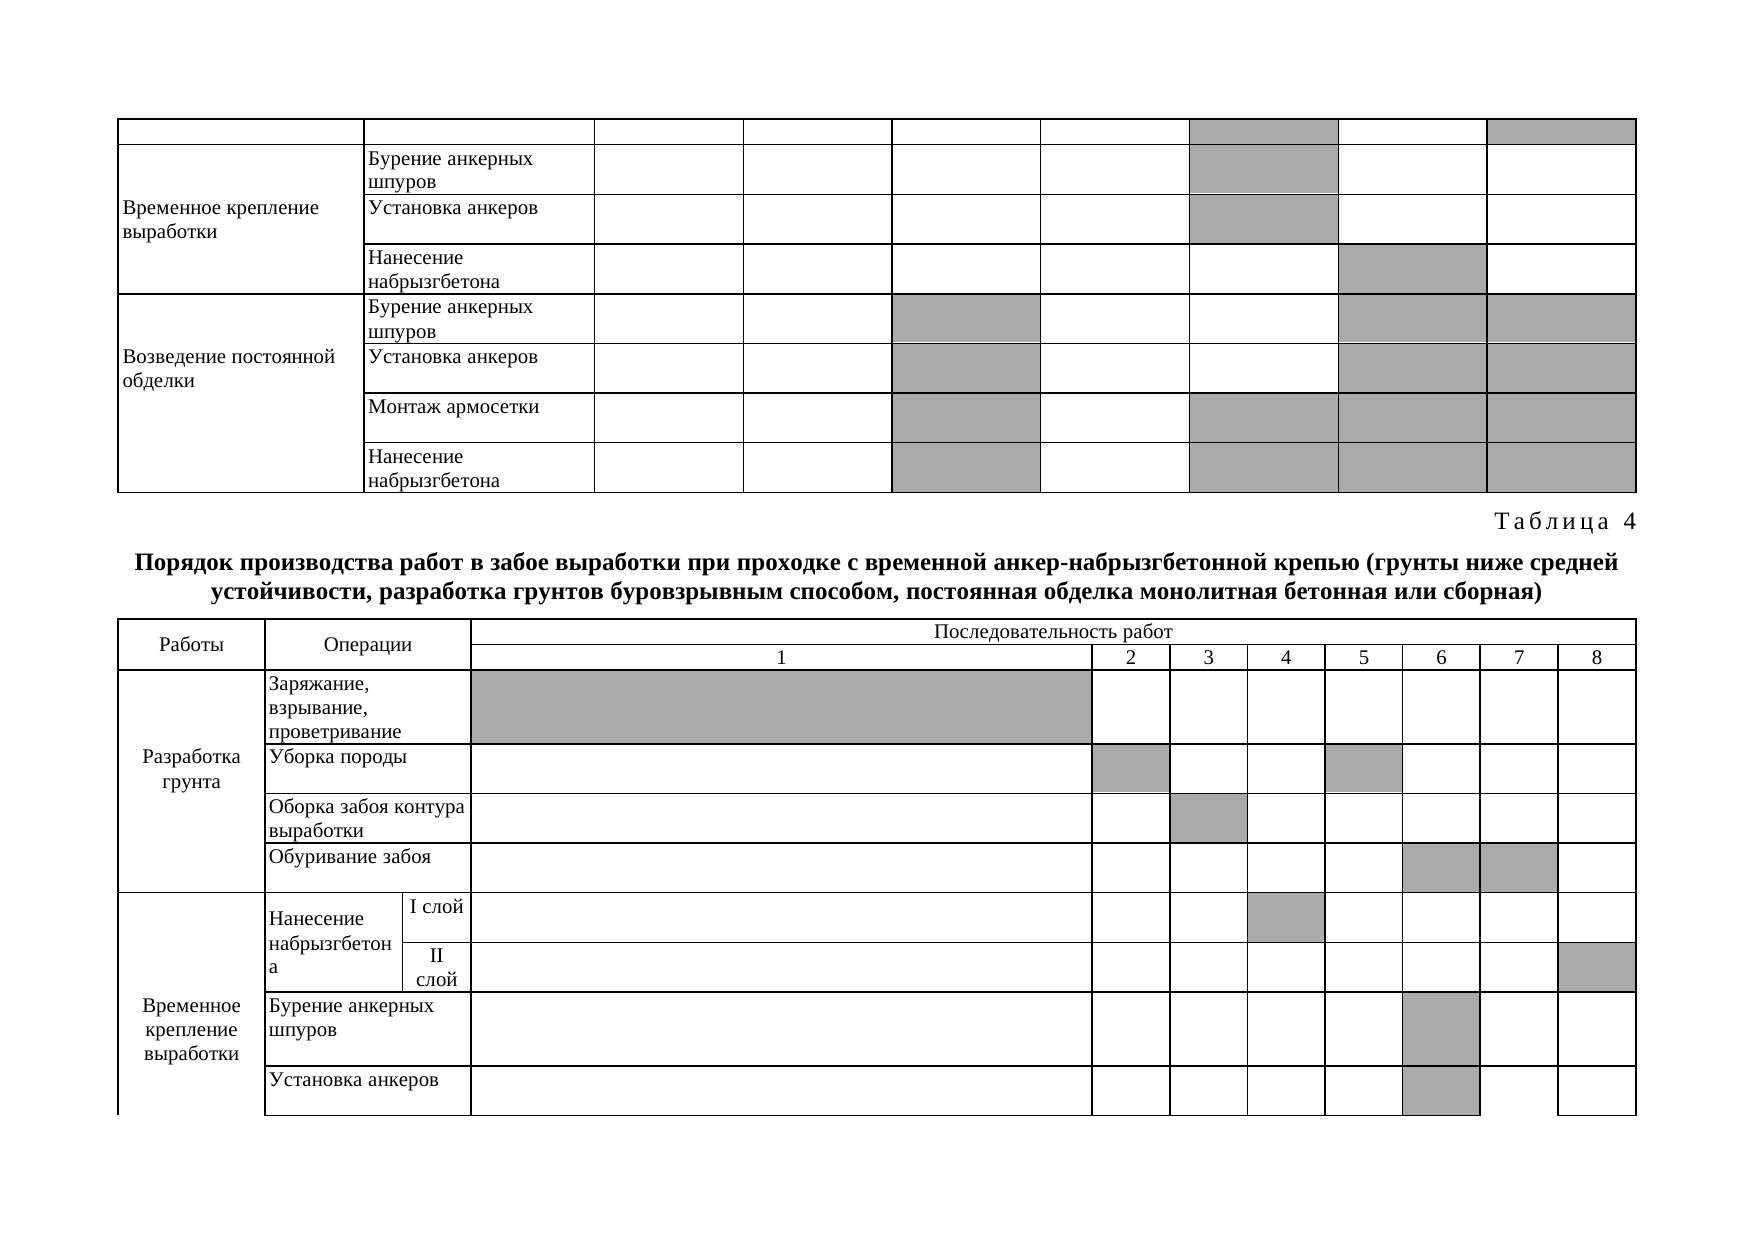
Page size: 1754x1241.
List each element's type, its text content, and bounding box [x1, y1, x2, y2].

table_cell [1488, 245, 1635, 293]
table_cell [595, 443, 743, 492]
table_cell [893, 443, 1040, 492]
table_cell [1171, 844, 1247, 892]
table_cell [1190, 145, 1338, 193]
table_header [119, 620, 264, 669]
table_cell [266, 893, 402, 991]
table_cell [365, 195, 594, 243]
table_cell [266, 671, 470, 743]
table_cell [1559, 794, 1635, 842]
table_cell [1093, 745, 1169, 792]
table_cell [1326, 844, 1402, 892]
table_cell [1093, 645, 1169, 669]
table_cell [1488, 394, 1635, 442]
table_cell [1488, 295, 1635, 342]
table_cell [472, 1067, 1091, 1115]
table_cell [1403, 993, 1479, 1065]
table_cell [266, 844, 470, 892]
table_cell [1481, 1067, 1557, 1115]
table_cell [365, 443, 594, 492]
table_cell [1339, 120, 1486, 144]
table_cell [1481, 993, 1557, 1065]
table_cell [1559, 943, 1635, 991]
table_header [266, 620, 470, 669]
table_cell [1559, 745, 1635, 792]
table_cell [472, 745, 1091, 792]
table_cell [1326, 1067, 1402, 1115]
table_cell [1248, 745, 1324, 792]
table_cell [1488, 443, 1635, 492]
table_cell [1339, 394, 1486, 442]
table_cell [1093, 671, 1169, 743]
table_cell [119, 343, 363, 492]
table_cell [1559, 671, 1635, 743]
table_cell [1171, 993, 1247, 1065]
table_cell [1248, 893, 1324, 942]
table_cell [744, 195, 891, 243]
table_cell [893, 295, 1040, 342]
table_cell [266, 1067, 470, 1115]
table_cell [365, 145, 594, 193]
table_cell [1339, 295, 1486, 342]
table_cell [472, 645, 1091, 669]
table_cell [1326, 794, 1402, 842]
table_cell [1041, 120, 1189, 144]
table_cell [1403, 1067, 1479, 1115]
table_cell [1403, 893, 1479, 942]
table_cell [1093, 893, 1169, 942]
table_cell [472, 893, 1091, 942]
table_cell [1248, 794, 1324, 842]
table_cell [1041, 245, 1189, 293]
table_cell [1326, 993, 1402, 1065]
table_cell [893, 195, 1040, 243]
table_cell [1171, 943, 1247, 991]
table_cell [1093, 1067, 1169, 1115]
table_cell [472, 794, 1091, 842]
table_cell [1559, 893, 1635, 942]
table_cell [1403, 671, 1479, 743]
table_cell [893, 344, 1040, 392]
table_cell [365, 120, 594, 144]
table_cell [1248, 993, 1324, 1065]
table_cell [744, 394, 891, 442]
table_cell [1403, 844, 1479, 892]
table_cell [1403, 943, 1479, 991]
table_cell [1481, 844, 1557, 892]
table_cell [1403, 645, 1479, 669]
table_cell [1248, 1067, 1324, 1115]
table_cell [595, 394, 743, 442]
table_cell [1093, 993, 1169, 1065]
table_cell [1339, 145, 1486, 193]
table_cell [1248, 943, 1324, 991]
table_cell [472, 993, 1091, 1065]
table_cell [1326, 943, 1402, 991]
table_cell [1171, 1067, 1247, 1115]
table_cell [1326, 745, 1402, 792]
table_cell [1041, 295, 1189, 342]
text Таблица 4 [118, 506, 1636, 535]
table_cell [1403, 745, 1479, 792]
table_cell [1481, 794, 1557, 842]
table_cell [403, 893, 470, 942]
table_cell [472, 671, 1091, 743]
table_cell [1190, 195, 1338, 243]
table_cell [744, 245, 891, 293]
text Порядок производства работ в забое выработки при проходке с временной анкер-набрызгбетонной крепью (грунты ниже средней устойчивости, разработка грунтов буровзрывным способом, постоянная обделка монолитная бетонная или сборная) [118, 547, 1636, 605]
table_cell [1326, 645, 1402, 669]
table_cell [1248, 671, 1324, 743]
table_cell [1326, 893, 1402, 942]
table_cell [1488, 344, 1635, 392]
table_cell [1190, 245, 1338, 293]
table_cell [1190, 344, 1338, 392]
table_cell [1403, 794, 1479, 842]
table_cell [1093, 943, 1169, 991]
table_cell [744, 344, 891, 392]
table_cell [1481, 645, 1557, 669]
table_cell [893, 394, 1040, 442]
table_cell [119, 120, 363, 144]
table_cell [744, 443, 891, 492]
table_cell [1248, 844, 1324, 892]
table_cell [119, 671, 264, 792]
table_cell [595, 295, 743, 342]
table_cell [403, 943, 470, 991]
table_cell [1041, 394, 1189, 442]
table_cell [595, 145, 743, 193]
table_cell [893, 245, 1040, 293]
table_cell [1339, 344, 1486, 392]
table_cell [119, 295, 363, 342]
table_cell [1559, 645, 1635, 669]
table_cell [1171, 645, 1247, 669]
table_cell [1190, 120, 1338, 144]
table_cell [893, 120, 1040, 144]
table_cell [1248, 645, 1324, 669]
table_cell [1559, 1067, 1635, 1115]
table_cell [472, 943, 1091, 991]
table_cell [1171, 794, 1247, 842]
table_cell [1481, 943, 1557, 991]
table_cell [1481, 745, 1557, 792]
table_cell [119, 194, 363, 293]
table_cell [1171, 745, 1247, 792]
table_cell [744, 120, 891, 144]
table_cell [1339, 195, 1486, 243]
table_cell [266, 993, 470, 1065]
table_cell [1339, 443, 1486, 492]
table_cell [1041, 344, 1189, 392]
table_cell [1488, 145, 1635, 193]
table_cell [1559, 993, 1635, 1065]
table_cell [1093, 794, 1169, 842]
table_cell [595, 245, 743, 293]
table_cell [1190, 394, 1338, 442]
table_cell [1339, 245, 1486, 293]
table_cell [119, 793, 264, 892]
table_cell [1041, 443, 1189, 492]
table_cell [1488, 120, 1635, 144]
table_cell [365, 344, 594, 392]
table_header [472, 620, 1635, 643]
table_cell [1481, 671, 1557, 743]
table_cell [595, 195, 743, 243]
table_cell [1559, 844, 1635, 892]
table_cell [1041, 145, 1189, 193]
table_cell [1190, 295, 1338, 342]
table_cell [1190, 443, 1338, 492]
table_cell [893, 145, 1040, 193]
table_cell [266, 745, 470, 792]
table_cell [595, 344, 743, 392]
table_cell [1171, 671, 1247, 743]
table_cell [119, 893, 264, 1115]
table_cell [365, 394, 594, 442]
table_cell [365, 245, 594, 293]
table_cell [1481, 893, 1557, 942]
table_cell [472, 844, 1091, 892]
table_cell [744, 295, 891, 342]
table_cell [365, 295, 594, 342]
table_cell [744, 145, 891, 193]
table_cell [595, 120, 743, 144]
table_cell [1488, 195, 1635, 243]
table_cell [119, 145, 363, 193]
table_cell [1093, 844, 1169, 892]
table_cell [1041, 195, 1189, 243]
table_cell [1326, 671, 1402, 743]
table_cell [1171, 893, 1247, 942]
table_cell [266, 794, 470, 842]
